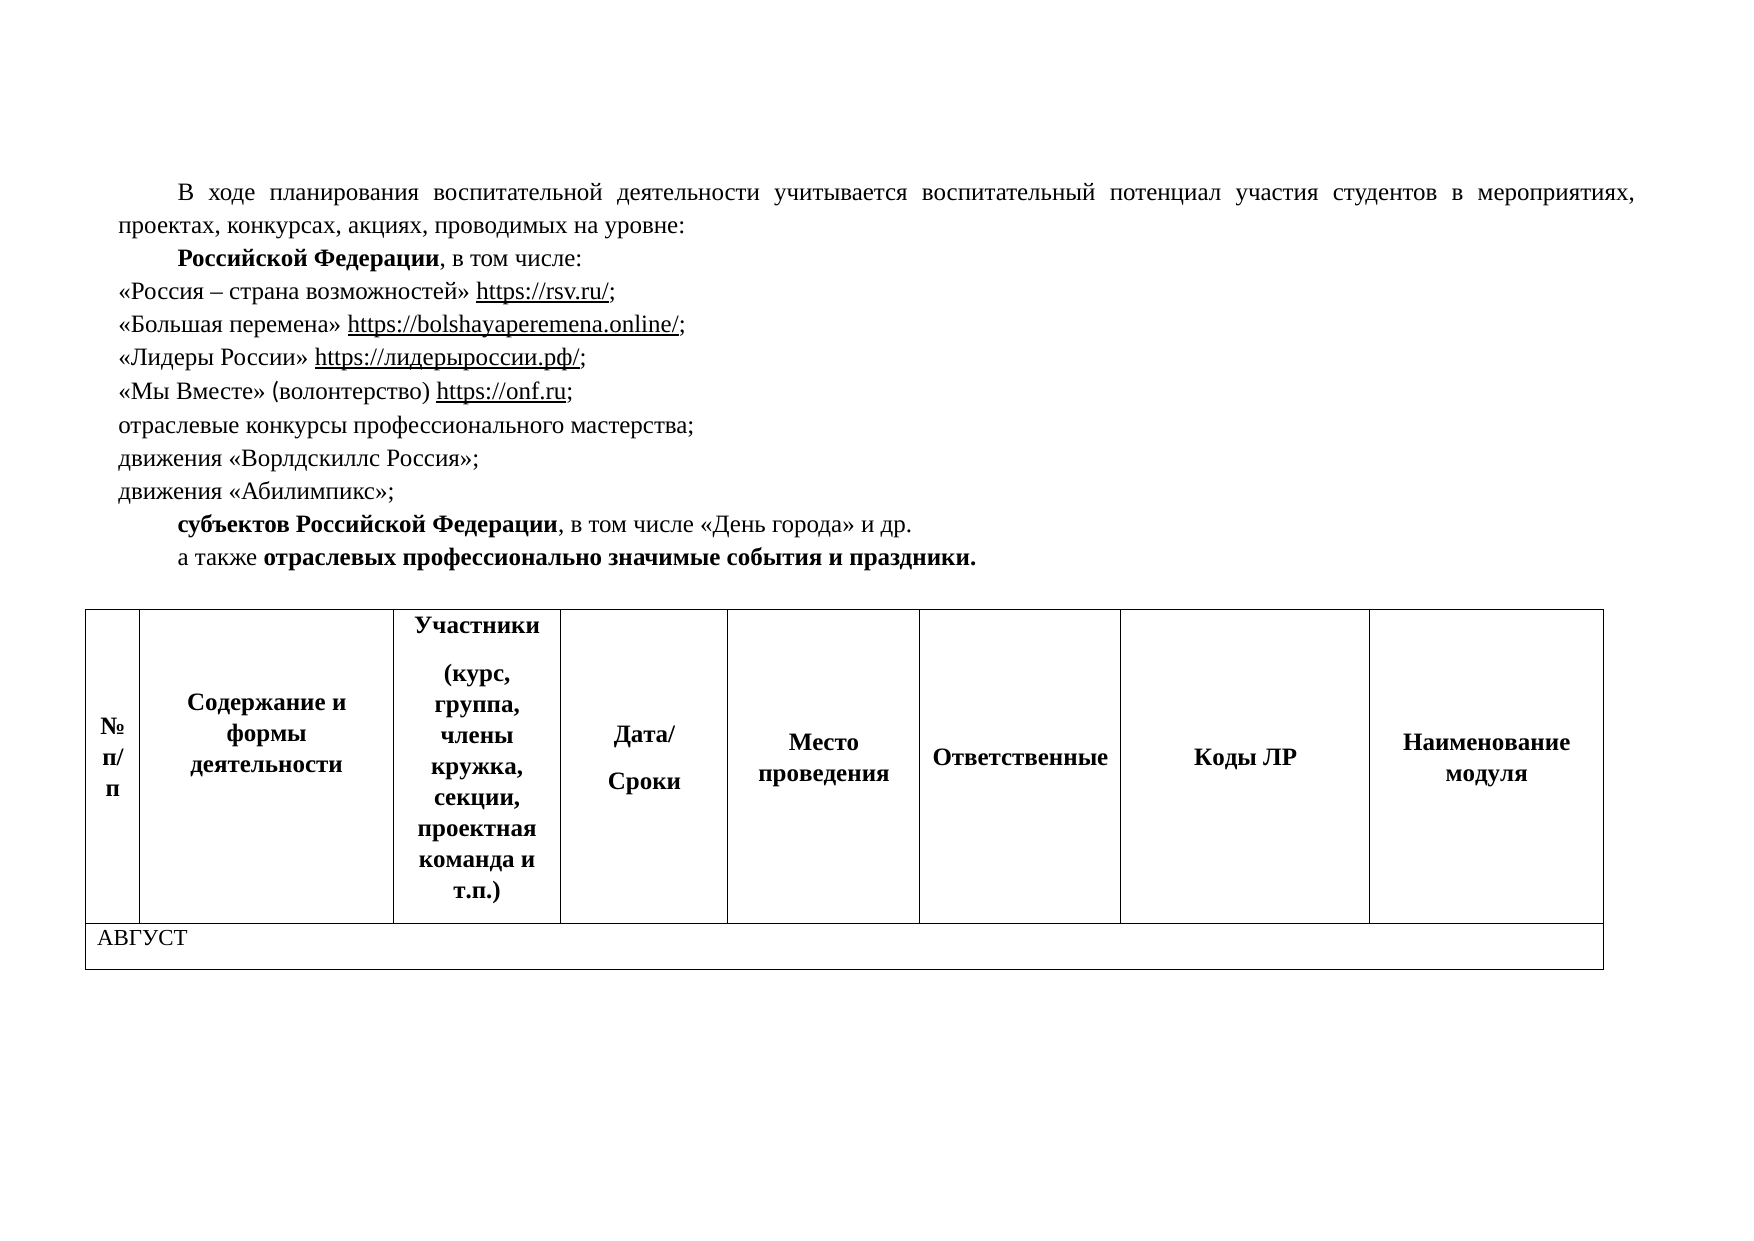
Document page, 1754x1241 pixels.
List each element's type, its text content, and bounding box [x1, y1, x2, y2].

text «Лидеры России» https://лидерыроссии.рф/; [118, 342, 1636, 371]
table_cell АВГУСТ [86, 924, 1603, 969]
text В ходе планирования воспитательной деятельности учитывается воспитательный потенциал участия студентов в мероприятиях, проектах, конкурсах, акциях, проводимых на уровне: [118, 177, 1636, 239]
text отраслевые конкурсы профессионального мастерства; [118, 410, 1636, 439]
text а также отраслевых профессионально значимые события и праздники. [118, 542, 1636, 571]
text «Мы Вместе» (волонтерство) https://onf.ru; [118, 375, 1636, 406]
table_header Коды ЛР [1121, 610, 1369, 922]
text субъектов Российской Федерации, в том числе «День города» и др. [118, 509, 1636, 538]
table_header Дата/ Сроки [561, 610, 727, 922]
text движения «Абилимпикс»; [118, 476, 1636, 505]
text «Россия – страна возможностей» https://rsv.ru/; [118, 276, 1636, 305]
table_header Содержание и формы деятельности [140, 610, 393, 922]
table_header № п/п [86, 610, 139, 922]
text Российской Федерации, в том числе: [118, 243, 1636, 272]
table_header Место проведения [728, 610, 919, 922]
table_header Ответственные [920, 610, 1120, 922]
table_header Наименование модуля [1370, 610, 1603, 922]
text «Большая перемена» https://bolshayaperemena.online/; [118, 309, 1636, 338]
text движения «Ворлдскиллс Россия»; [118, 443, 1636, 472]
table_header Участники (курс, группа, члены кружка, секции, проектная команда и т.п.) [394, 610, 560, 922]
